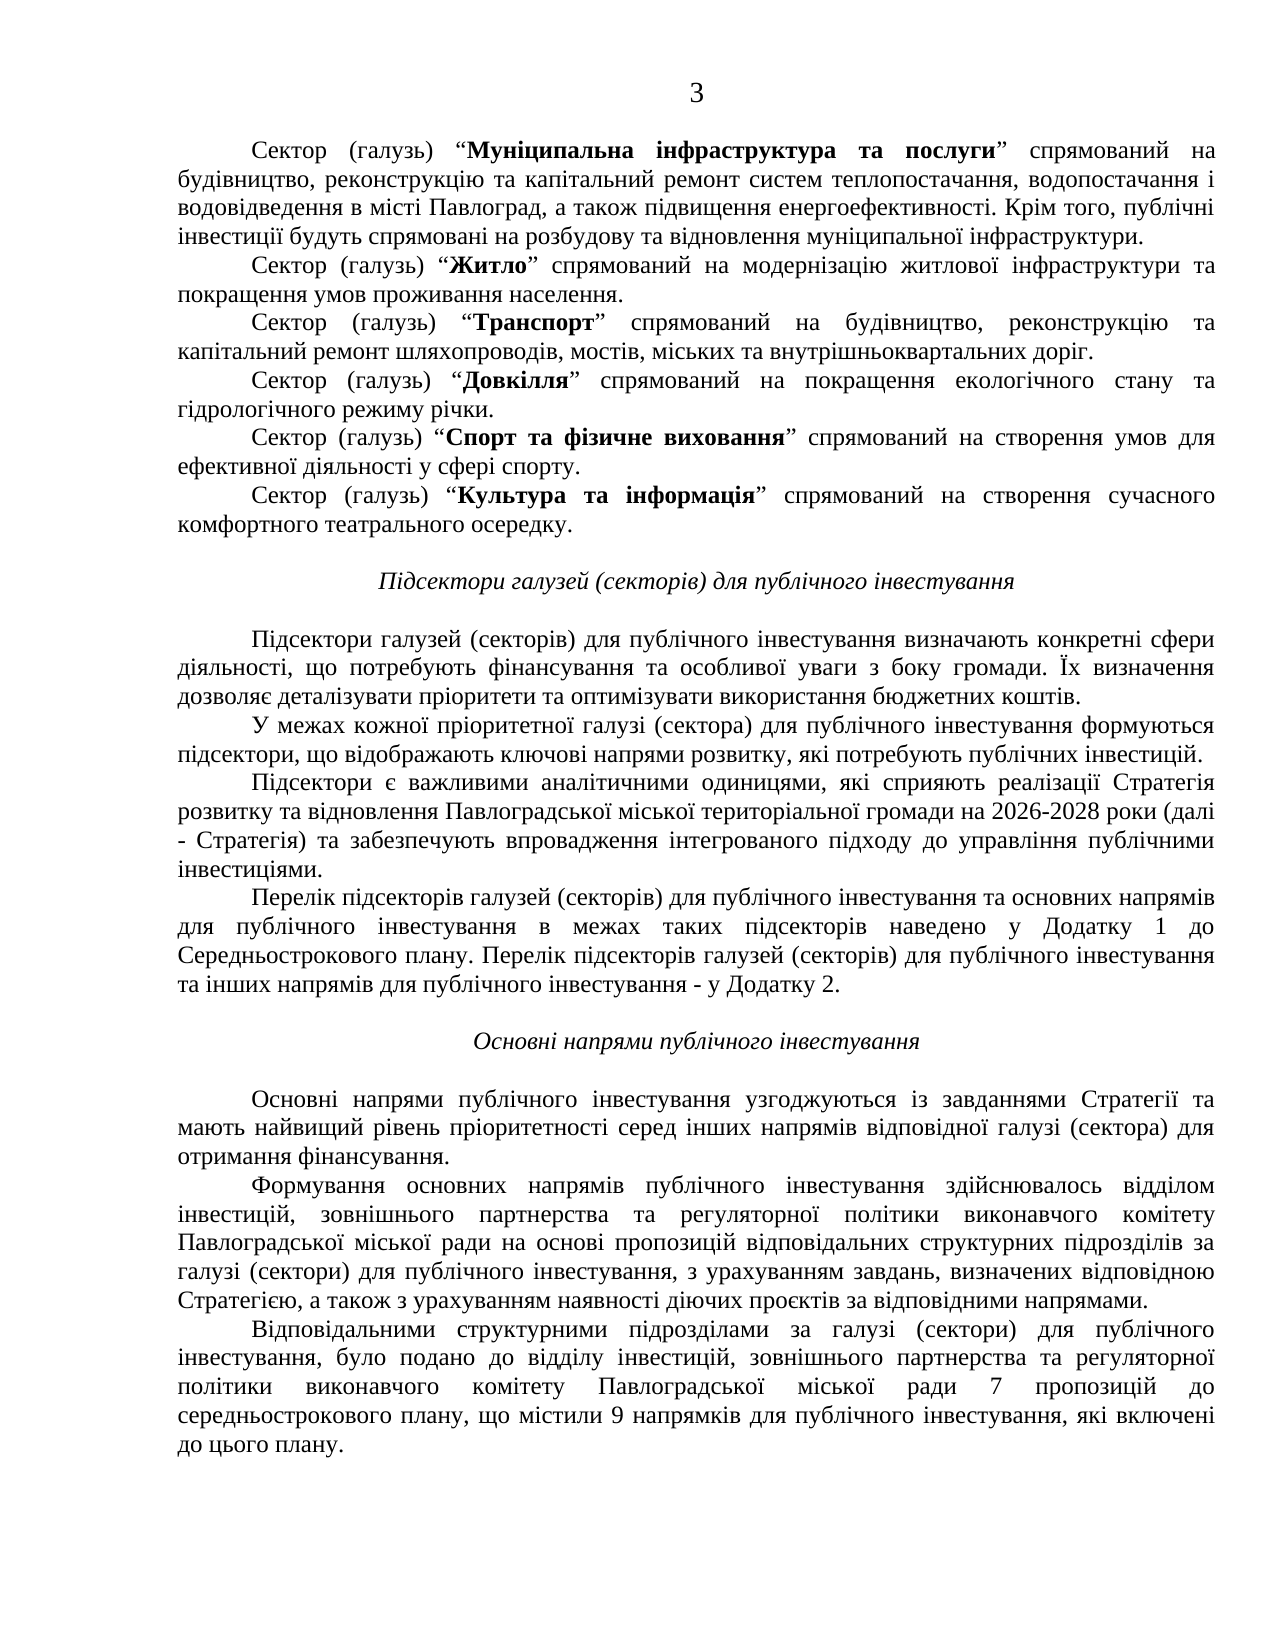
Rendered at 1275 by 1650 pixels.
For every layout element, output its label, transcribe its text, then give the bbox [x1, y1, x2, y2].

text Підсектори галузей (секторів) для публічного інвестування визначають конкретні сфери діяльності, що потребують фінансування та особливої уваги з боку громади. Їх визначення дозволяє деталізувати пріоритети та оптимізувати використання бюджетних коштів. [177, 624, 1216, 710]
text Сектор (галузь) “Транспортˮ спрямований на будівництво, реконструкцію та капітальний ремонт шляхопроводів, мостів, міських та внутрішньоквартальних доріг. [177, 307, 1216, 365]
text Відповідальними структурними підрозділами за галузі (сектори) для публічного інвестування, було подано до відділу інвестицій, зовнішнього партнерства та регуляторної політики виконавчого комітету Павлоградської міської ради 7 пропозицій до середньострокового плану, що містили 9 напрямків для публічного інвестування, які включені до цього плану. [177, 1314, 1216, 1457]
text Підсектори галузей (секторів) для публічного інвестування [177, 566, 1216, 595]
text Основні напрями публічного інвестування узгоджуються із завданнями Стратегії та мають найвищий рівень пріоритетності серед інших напрямів відповідної галузі (сектора) для отримання фінансування. [177, 1084, 1216, 1170]
text Підсектори є важливими аналітичними одиницями, які сприяють реалізації Стратегія розвитку та відновлення Павлоградської міської територіальної громади на 2026-2028 роки (далі - Стратегія) та забезпечують впровадження інтегрованого підходу до управління публічними інвестиціями. [177, 767, 1216, 882]
text Основні напрями публічного інвестування [177, 1026, 1216, 1055]
text У межах кожної пріоритетної галузі (сектора) для публічного інвестування формуються підсектори, що відображають ключові напрями розвитку, які потребують публічних інвестицій. [177, 710, 1216, 767]
text Сектор (галузь) “Культура та інформаціяˮ спрямований на створення сучасного комфортного театрального осередку. [177, 480, 1216, 537]
text Сектор (галузь) “Житлоˮ спрямований на модернізацію житлової інфраструктури та покращення умов проживання населення. [177, 250, 1216, 307]
text Сектор (галузь) “Муніципальна інфраструктура та послугиˮ спрямований на будівництво, реконструкцію та капітальний ремонт систем теплопостачання, водопостачання і водовідведення в місті Павлоград, а також підвищення енергоефективності. Крім того, публічні інвестиції будуть спрямовані на розбудову та відновлення муніципальної інфраструктури. [177, 135, 1216, 250]
text Сектор (галузь) “Довкілляˮ спрямований на покращення екологічного стану та гідрологічного режиму річки. [177, 365, 1216, 422]
text Перелік підсекторів галузей (секторів) для публічного інвестування та основних напрямів для публічного інвестування в межах таких підсекторів наведено у Додатку 1 до Середньострокового плану. Перелік підсекторів галузей (секторів) для публічного інвестування та інших напрямів для публічного інвестування - у Додатку 2. [177, 882, 1216, 997]
text Сектор (галузь) “Спорт та фізичне вихованняˮ спрямований на створення умов для ефективної діяльності у сфері спорту. [177, 422, 1216, 480]
text Формування основних напрямів публічного інвестування здійснювалось відділом інвестицій, зовнішнього партнерства та регуляторної політики виконавчого комітету Павлоградської міської ради на основі пропозицій відповідальних структурних підрозділів за галузі (сектори) для публічного інвестування, з урахуванням завдань, визначених відповідною Стратегією, а також з урахуванням наявності діючих проєктів за відповідними напрямами. [177, 1170, 1216, 1314]
